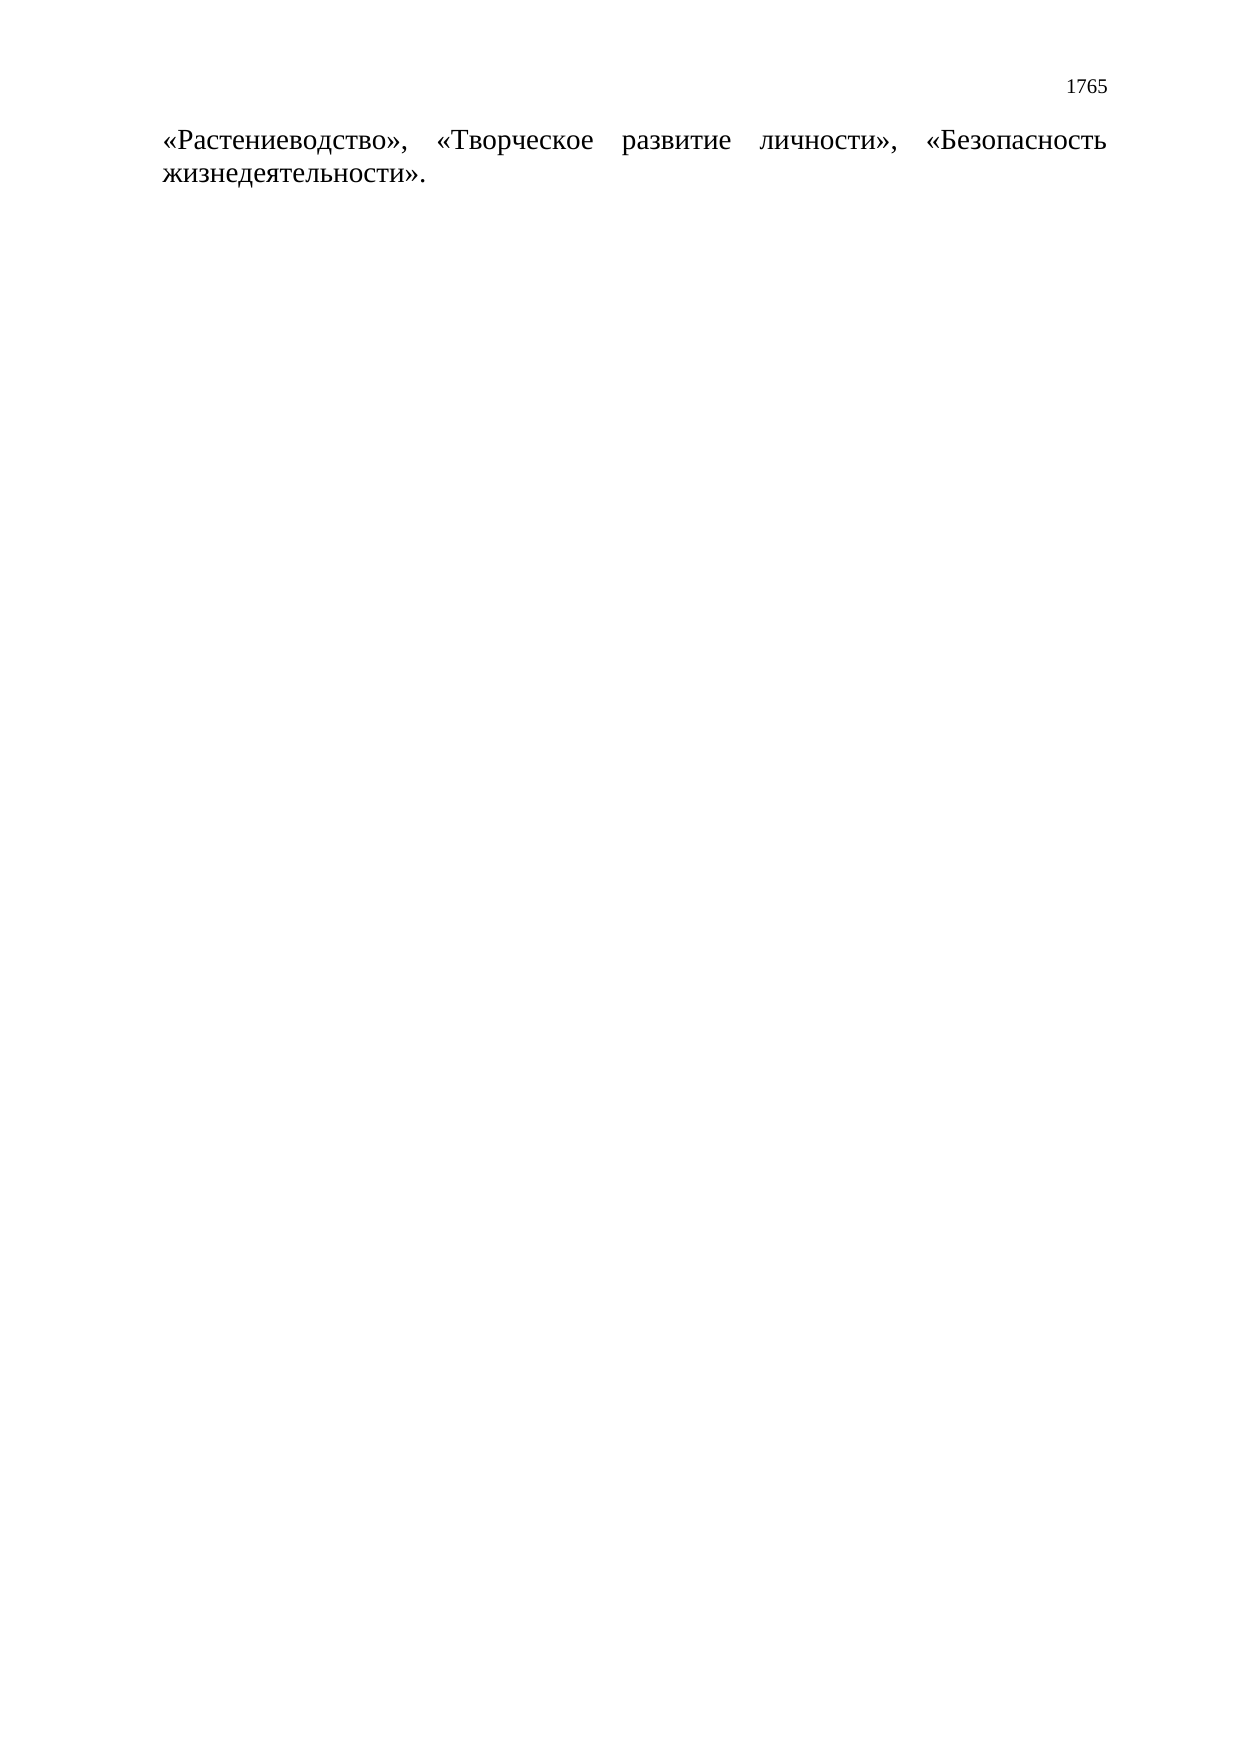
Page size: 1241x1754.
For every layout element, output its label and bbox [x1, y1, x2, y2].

text [162, 122, 1107, 189]
